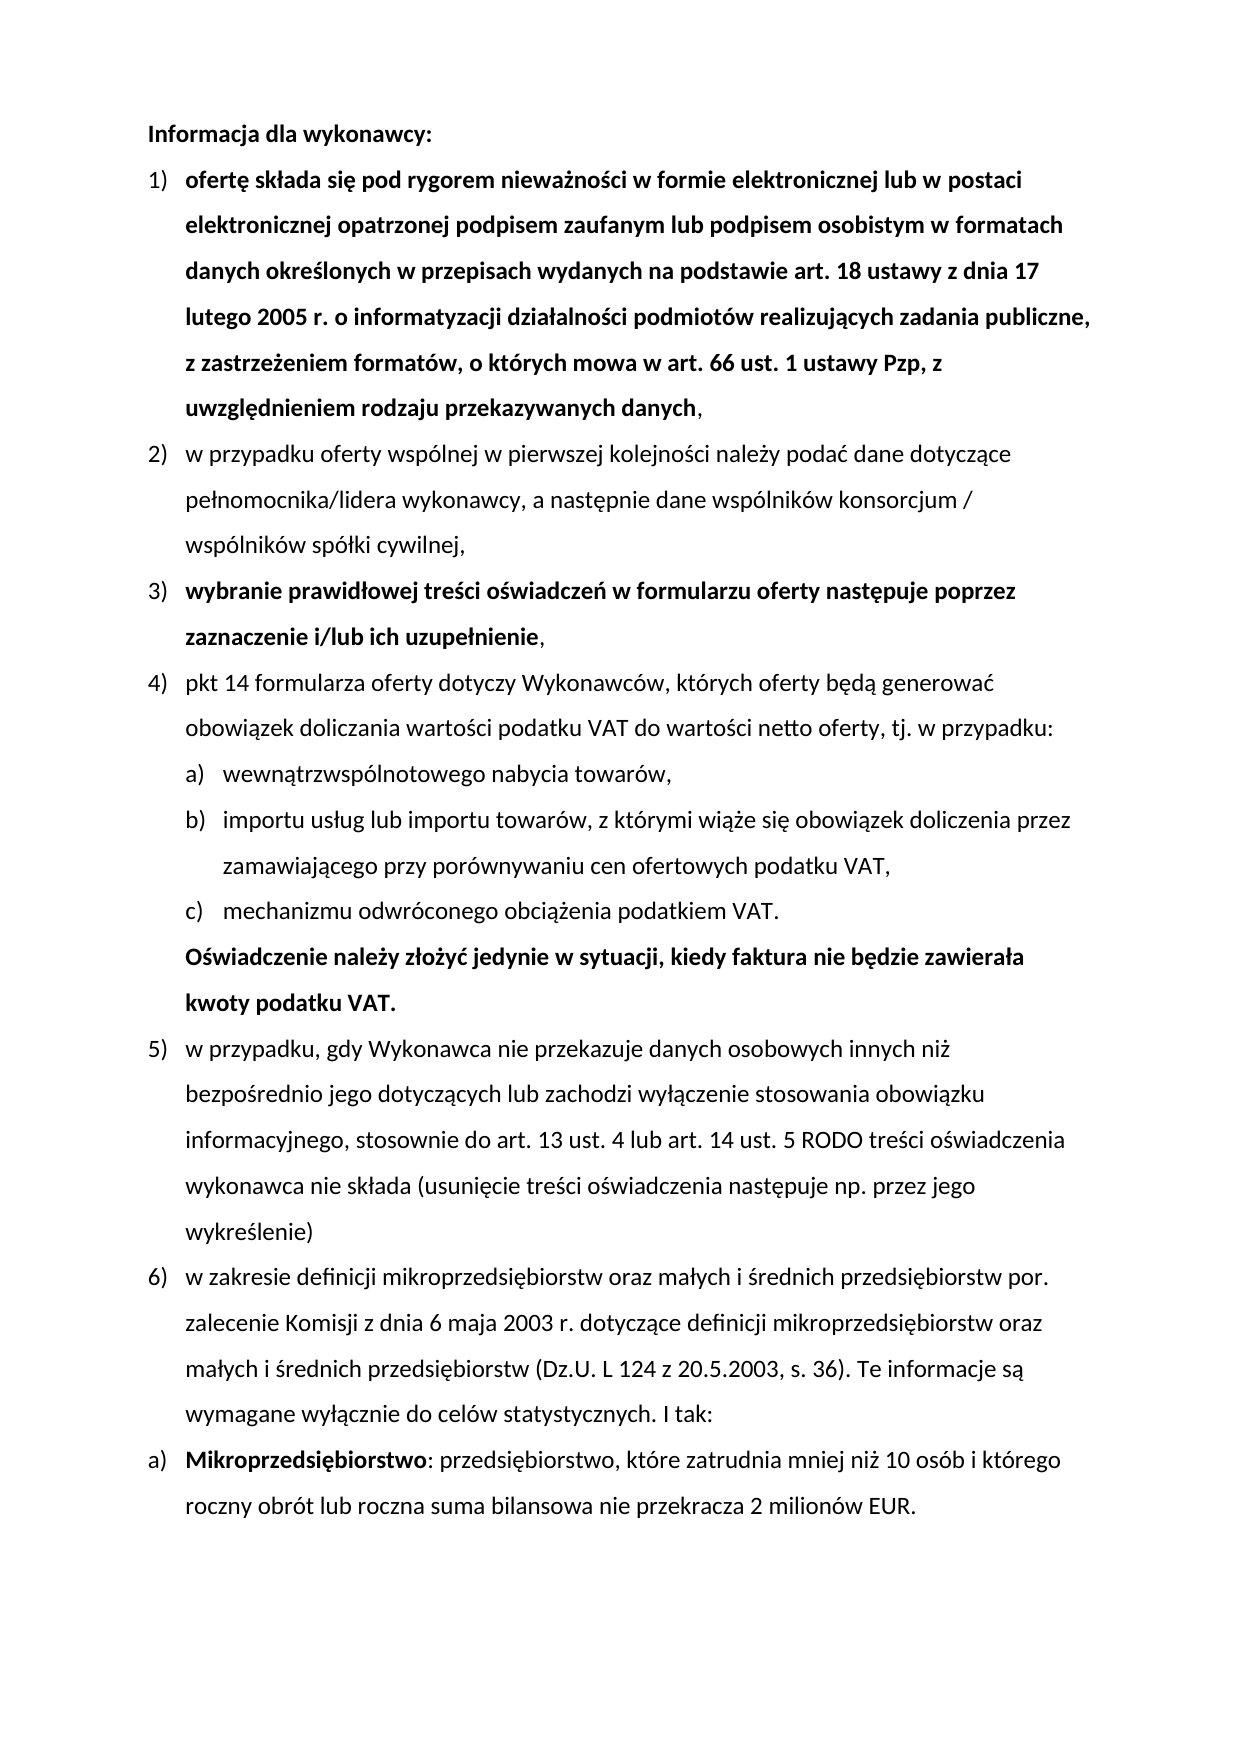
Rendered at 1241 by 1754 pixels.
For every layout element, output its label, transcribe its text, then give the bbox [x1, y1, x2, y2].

list ofertę składa się pod rygorem nieważności w formie elektronicznej lub w postaci elektronicznej opatrzonej podpisem zaufanym lub podpisem osobistym w formatach danych określonych w przepisach wydanych na podstawie art. 18 ustawy z dnia 17 lutego 2005 r. o informatyzacji działalności podmiotów realizujących zadania publiczne, z zastrzeżeniem formatów, o których mowa w art. 66 ust. 1 ustawy Pzp, z uwzględnieniem rodzaju przekazywanych danych, [148, 164, 1092, 423]
text Oświadczenie należy złożyć jedynie w sytuacji, kiedy faktura nie będzie zawierała kwoty podatku VAT. [185, 941, 1092, 1017]
list w przypadku, gdy Wykonawca nie przekazuje danych osobowych innych niż bezpośrednio jego dotyczących lub zachodzi wyłączenie stosowania obowiązku informacyjnego, stosownie do art. 13 ust. 4 lub art. 14 ust. 5 RODO treści oświadczenia wykonawca nie składa (usunięcie treści oświadczenia następuje np. przez jego wykreślenie) [148, 1033, 1092, 1246]
list importu usług lub importu towarów, z którymi wiąże się obowiązek doliczenia przez zamawiającego przy porównywaniu cen ofertowych podatku VAT, [185, 804, 1092, 880]
list w przypadku oferty wspólnej w pierwszej kolejności należy podać dane dotyczące pełnomocnika/lidera wykonawcy, a następnie dane wspólników konsorcjum / wspólników spółki cywilnej, [148, 438, 1092, 560]
list w zakresie definicji mikroprzedsiębiorstw oraz małych i średnich przedsiębiorstw por. zalecenie Komisji z dnia 6 maja 2003 r. dotyczące definicji mikroprzedsiębiorstw oraz małych i średnich przedsiębiorstw (Dz.U. L 124 z 20.5.2003, s. 36). Te informacje są wymagane wyłącznie do celów statystycznych. I tak: [148, 1261, 1092, 1429]
list wybranie prawidłowej treści oświadczeń w formularzu oferty następuje poprzez zaznaczenie i/lub ich uzupełnienie, [148, 575, 1092, 652]
list mechanizmu odwróconego obciążenia podatkiem VAT. [185, 896, 1092, 926]
text Informacja dla wykonawcy: [148, 118, 1092, 149]
list pkt 14 formularza oferty dotyczy Wykonawców, których oferty będą generować obowiązek doliczania wartości podatku VAT do wartości netto oferty, tj. w przypadku: [148, 667, 1092, 743]
list Mikroprzedsiębiorstwo: przedsiębiorstwo, które zatrudnia mniej niż 10 osób i którego roczny obrót lub roczna suma bilansowa nie przekracza 2 milionów EUR. [148, 1444, 1092, 1521]
list wewnątrzwspólnotowego nabycia towarów, [185, 758, 1092, 789]
